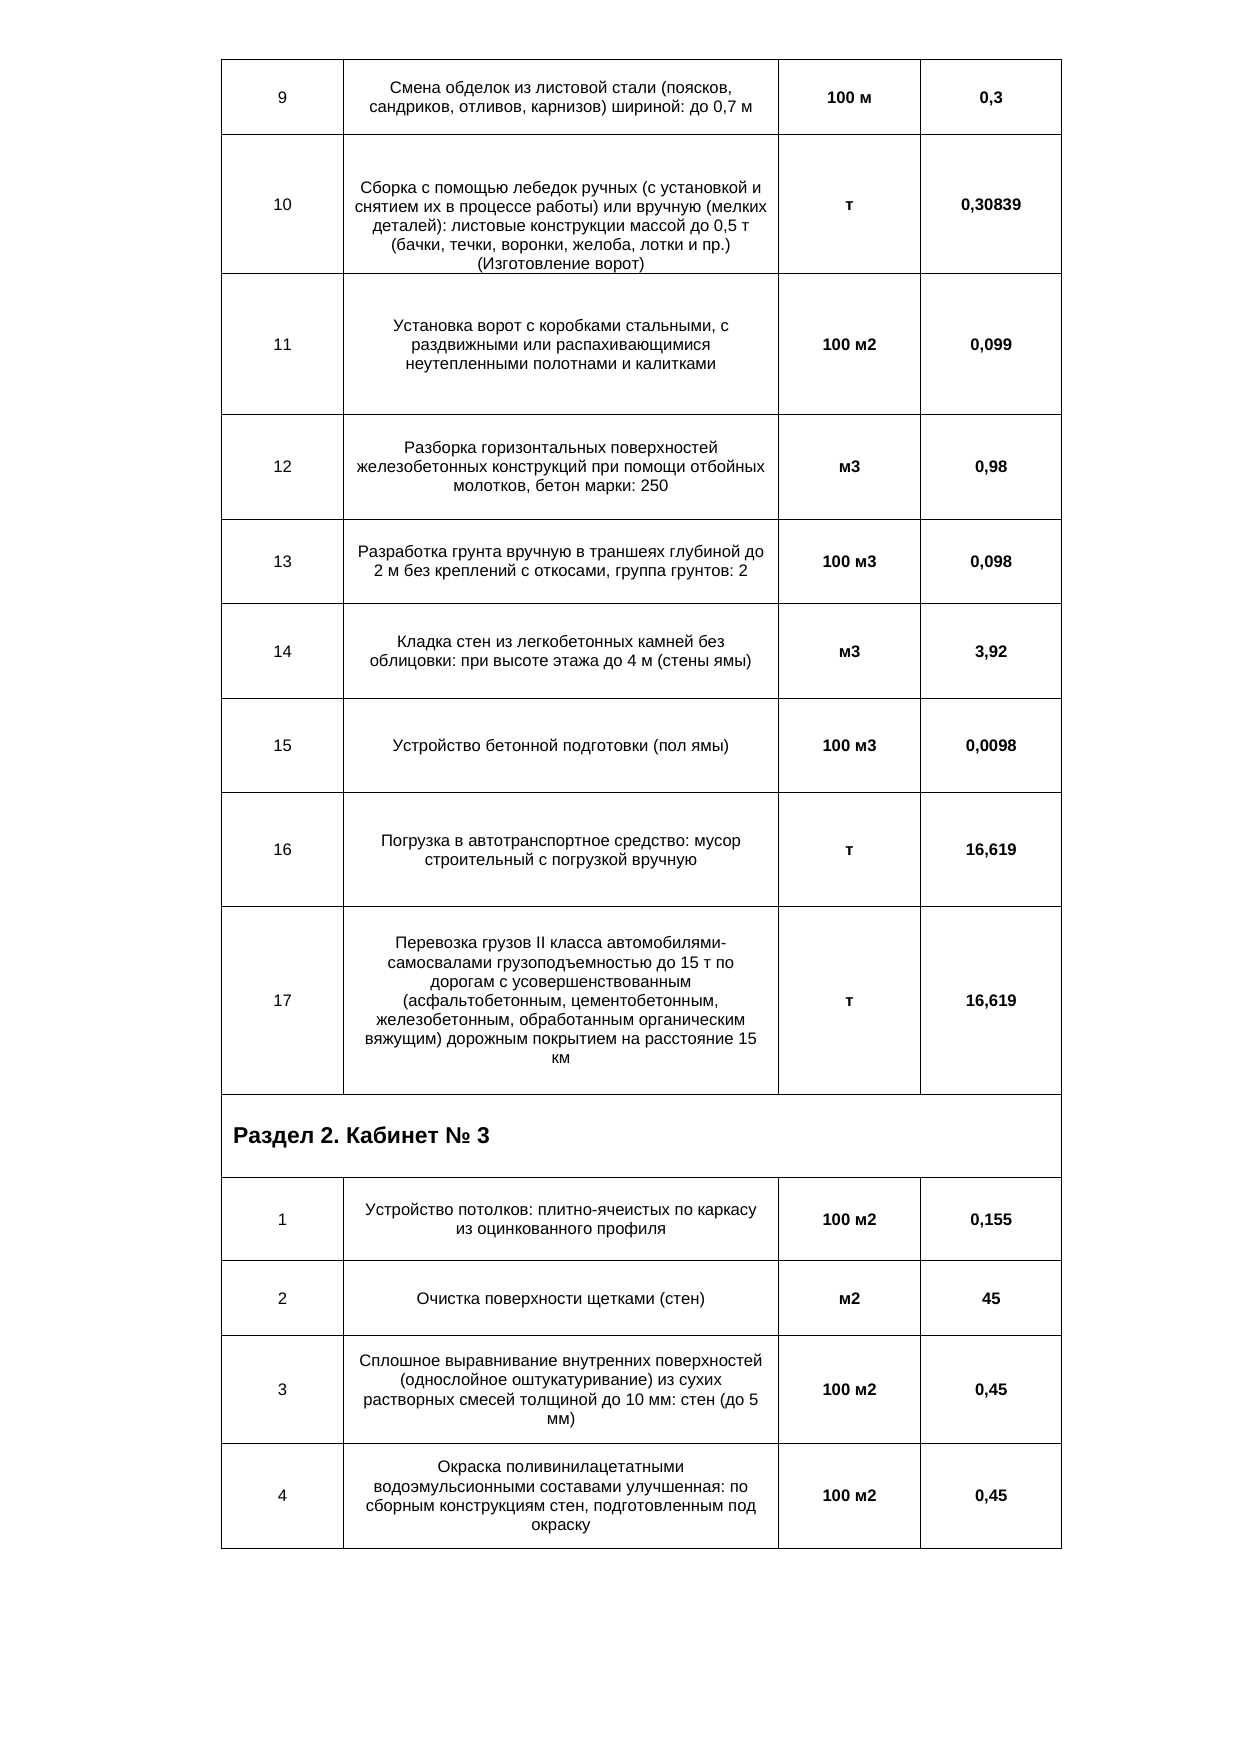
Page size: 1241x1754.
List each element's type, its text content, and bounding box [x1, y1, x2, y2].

table_cell 16,619 [921, 907, 1061, 1093]
table_cell Разборка горизонтальных поверхностей железобетонных конструкций при помощи отбойных молотков, бетон марки: 250 [344, 415, 778, 518]
table_cell 0,0098 [921, 699, 1061, 792]
table_cell 13 [222, 520, 343, 603]
table_cell 100 м2 [779, 274, 920, 414]
table_cell 2 [222, 1261, 343, 1335]
table_cell м3 [779, 604, 920, 698]
table_cell 3,92 [921, 604, 1061, 698]
table_cell 17 [222, 907, 343, 1093]
table_cell Погрузка в автотранспортное средство: мусор строительный с погрузкой вручную [344, 793, 778, 906]
table_cell Очистка поверхности щетками (стен) [344, 1261, 778, 1335]
table_cell 100 м3 [779, 699, 920, 792]
table_cell 0,30839 [921, 135, 1061, 273]
table_cell 100 м3 [779, 520, 920, 603]
table_cell 3 [222, 1336, 343, 1443]
table_cell т [779, 907, 920, 1093]
table_cell 16,619 [921, 793, 1061, 906]
table_cell 1 [222, 1178, 343, 1260]
table_cell 0,45 [921, 1444, 1061, 1547]
table_cell 9 [222, 60, 343, 134]
table_cell Установка ворот с коробками стальными, с раздвижными или распахивающимися неутепленными полотнами и калитками [344, 274, 778, 414]
table_cell Окраска поливинилацетатными водоэмульсионными составами улучшенная: по сборным конструкциям стен, подготовленным под окраску [344, 1444, 778, 1547]
table_cell 16 [222, 793, 343, 906]
table_cell т [779, 135, 920, 273]
table_cell Сплошное выравнивание внутренних поверхностей (однослойное оштукатуривание) из сухих растворных смесей толщиной до 10 мм: стен (до 5 мм) [344, 1336, 778, 1443]
table_cell Сборка с помощью лебедок ручных (с установкой и снятием их в процессе работы) или вручную (мелких деталей): листовые конструкции массой до 0,5 т (бачки, течки, воронки, желоба, лотки и пр.) (Изготовление ворот) [344, 135, 778, 273]
table_cell 4 [222, 1444, 343, 1547]
table_cell 100 м2 [779, 1336, 920, 1443]
table_cell м3 [779, 415, 920, 518]
table_cell Устройство потолков: плитно-ячеистых по каркасу из оцинкованного профиля [344, 1178, 778, 1260]
table_cell 45 [921, 1261, 1061, 1335]
table_cell Разработка грунта вручную в траншеях глубиной до 2 м без креплений с откосами, группа грунтов: 2 [344, 520, 778, 603]
table_cell 10 [222, 135, 343, 273]
table_cell 100 м [779, 60, 920, 134]
table_cell 14 [222, 604, 343, 698]
table_cell 15 [222, 699, 343, 792]
table_cell 100 м2 [779, 1444, 920, 1547]
table_cell т [779, 793, 920, 906]
table_cell 11 [222, 274, 343, 414]
table_cell Перевозка грузов II класса автомобилями-самосвалами грузоподъемностью до 15 т по дорогам с усовершенствованным (асфальтобетонным, цементобетонным, железобетонным, обработанным органическим вяжущим) дорожным покрытием на расстояние 15 км [344, 907, 778, 1093]
table_cell 12 [222, 415, 343, 518]
table_cell 0,098 [921, 520, 1061, 603]
table_cell 100 м2 [779, 1178, 920, 1260]
table_cell Кладка стен из легкобетонных камней без облицовки: при высоте этажа до 4 м (стены ямы) [344, 604, 778, 698]
table_cell 0,98 [921, 415, 1061, 518]
table_cell Смена обделок из листовой стали (поясков, сандриков, отливов, карнизов) шириной: до 0,7 м [344, 60, 778, 134]
table_cell 0,45 [921, 1336, 1061, 1443]
table_cell 0,155 [921, 1178, 1061, 1260]
table_cell м2 [779, 1261, 920, 1335]
table_cell Устройство бетонной подготовки (пол ямы) [344, 699, 778, 792]
table_cell 0,3 [921, 60, 1061, 134]
table_cell Раздел 2. Кабинет № 3 [222, 1095, 1061, 1177]
table_cell 0,099 [921, 274, 1061, 414]
